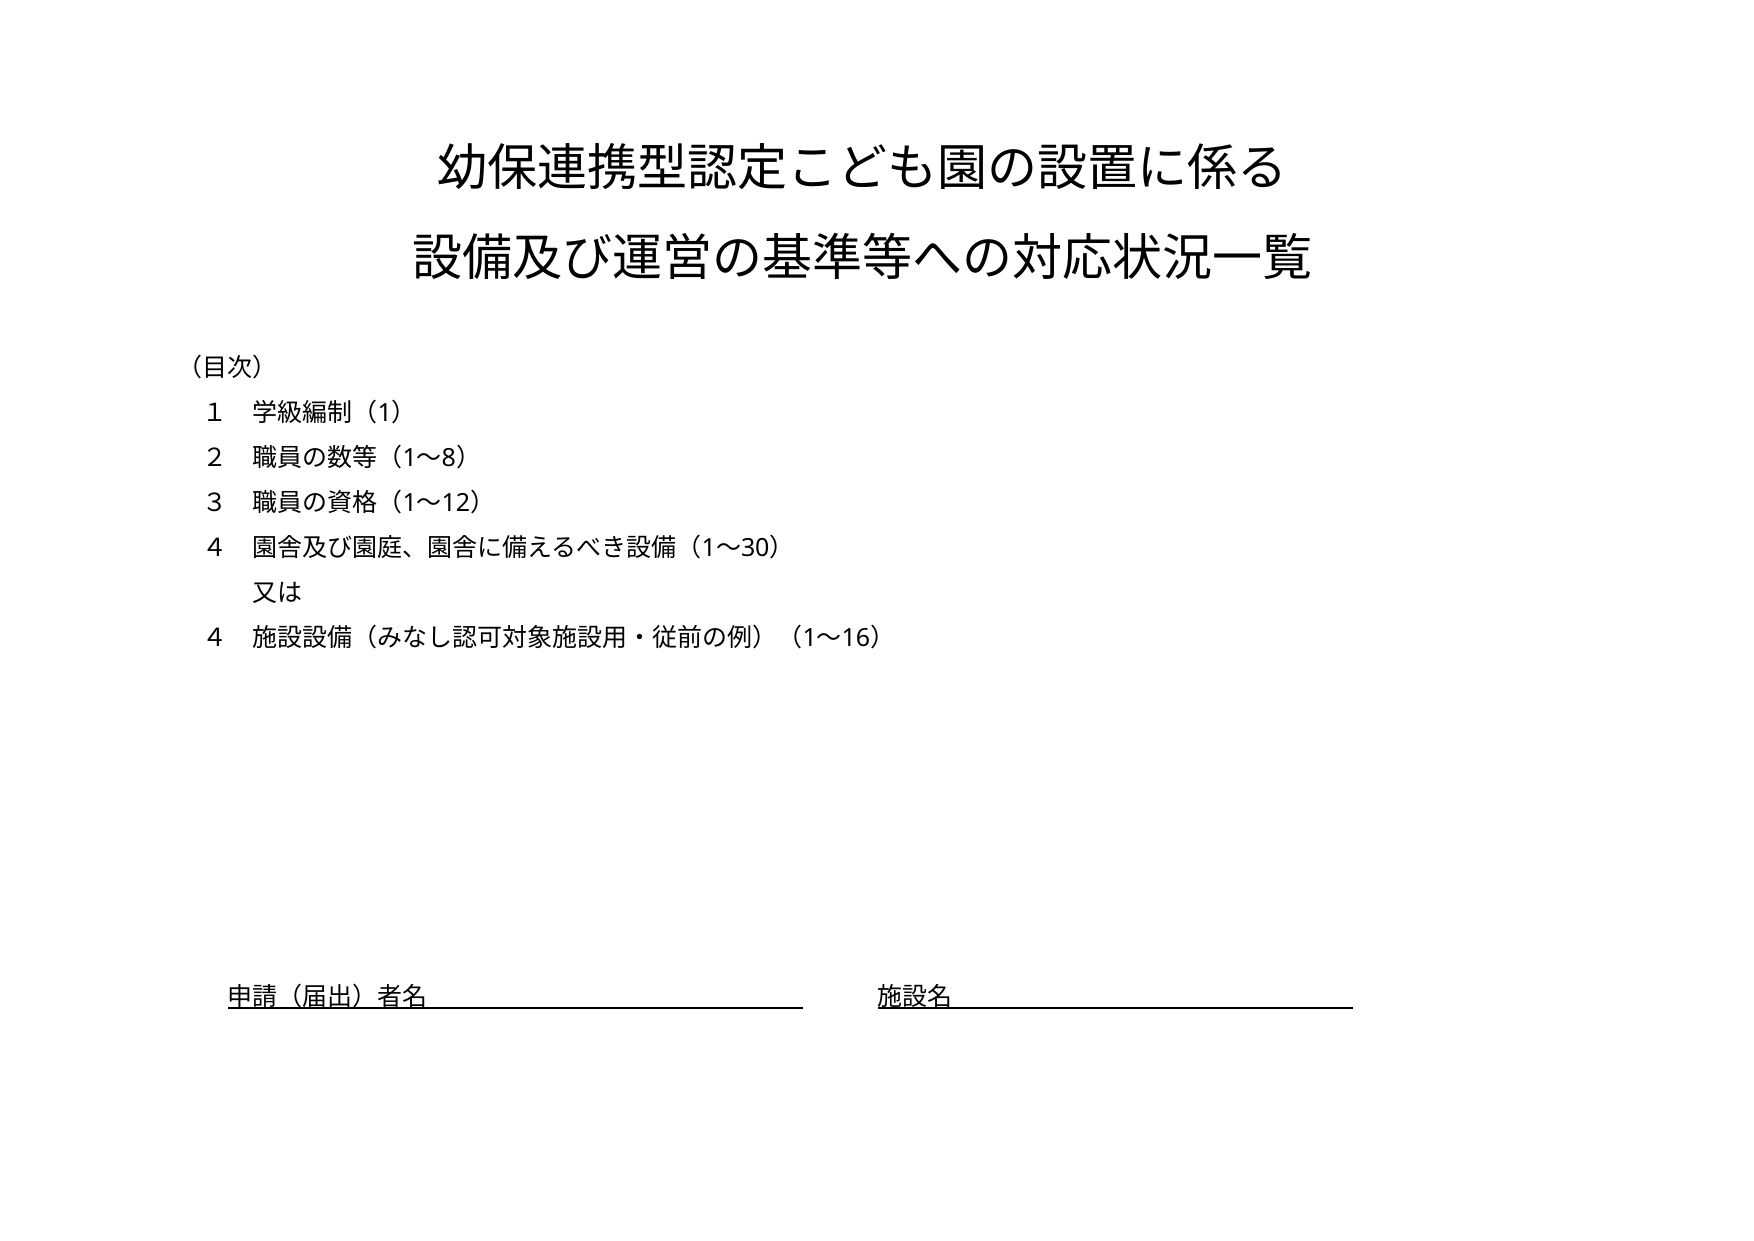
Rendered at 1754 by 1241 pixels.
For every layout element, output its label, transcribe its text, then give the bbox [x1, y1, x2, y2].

text （目次） [177, 344, 1547, 388]
text 又は [177, 568, 1547, 613]
text 申請（届出）者名 施設名 [177, 972, 1547, 1017]
text ４ 施設設備（みなし認可対象施設用・従前の例）（1～16） [177, 613, 1547, 658]
text ３ 職員の資格（1～12） [177, 478, 1547, 523]
text 設備及び運営の基準等への対応状況一覧 [177, 209, 1547, 299]
text ４ 園舎及び園庭、園舎に備えるべき設備（1～30） [177, 523, 1547, 568]
text １ 学級編制（1） [177, 388, 1547, 433]
text 幼保連携型認定こども園の設置に係る [177, 119, 1547, 209]
text ２ 職員の数等（1～8） [177, 433, 1547, 478]
